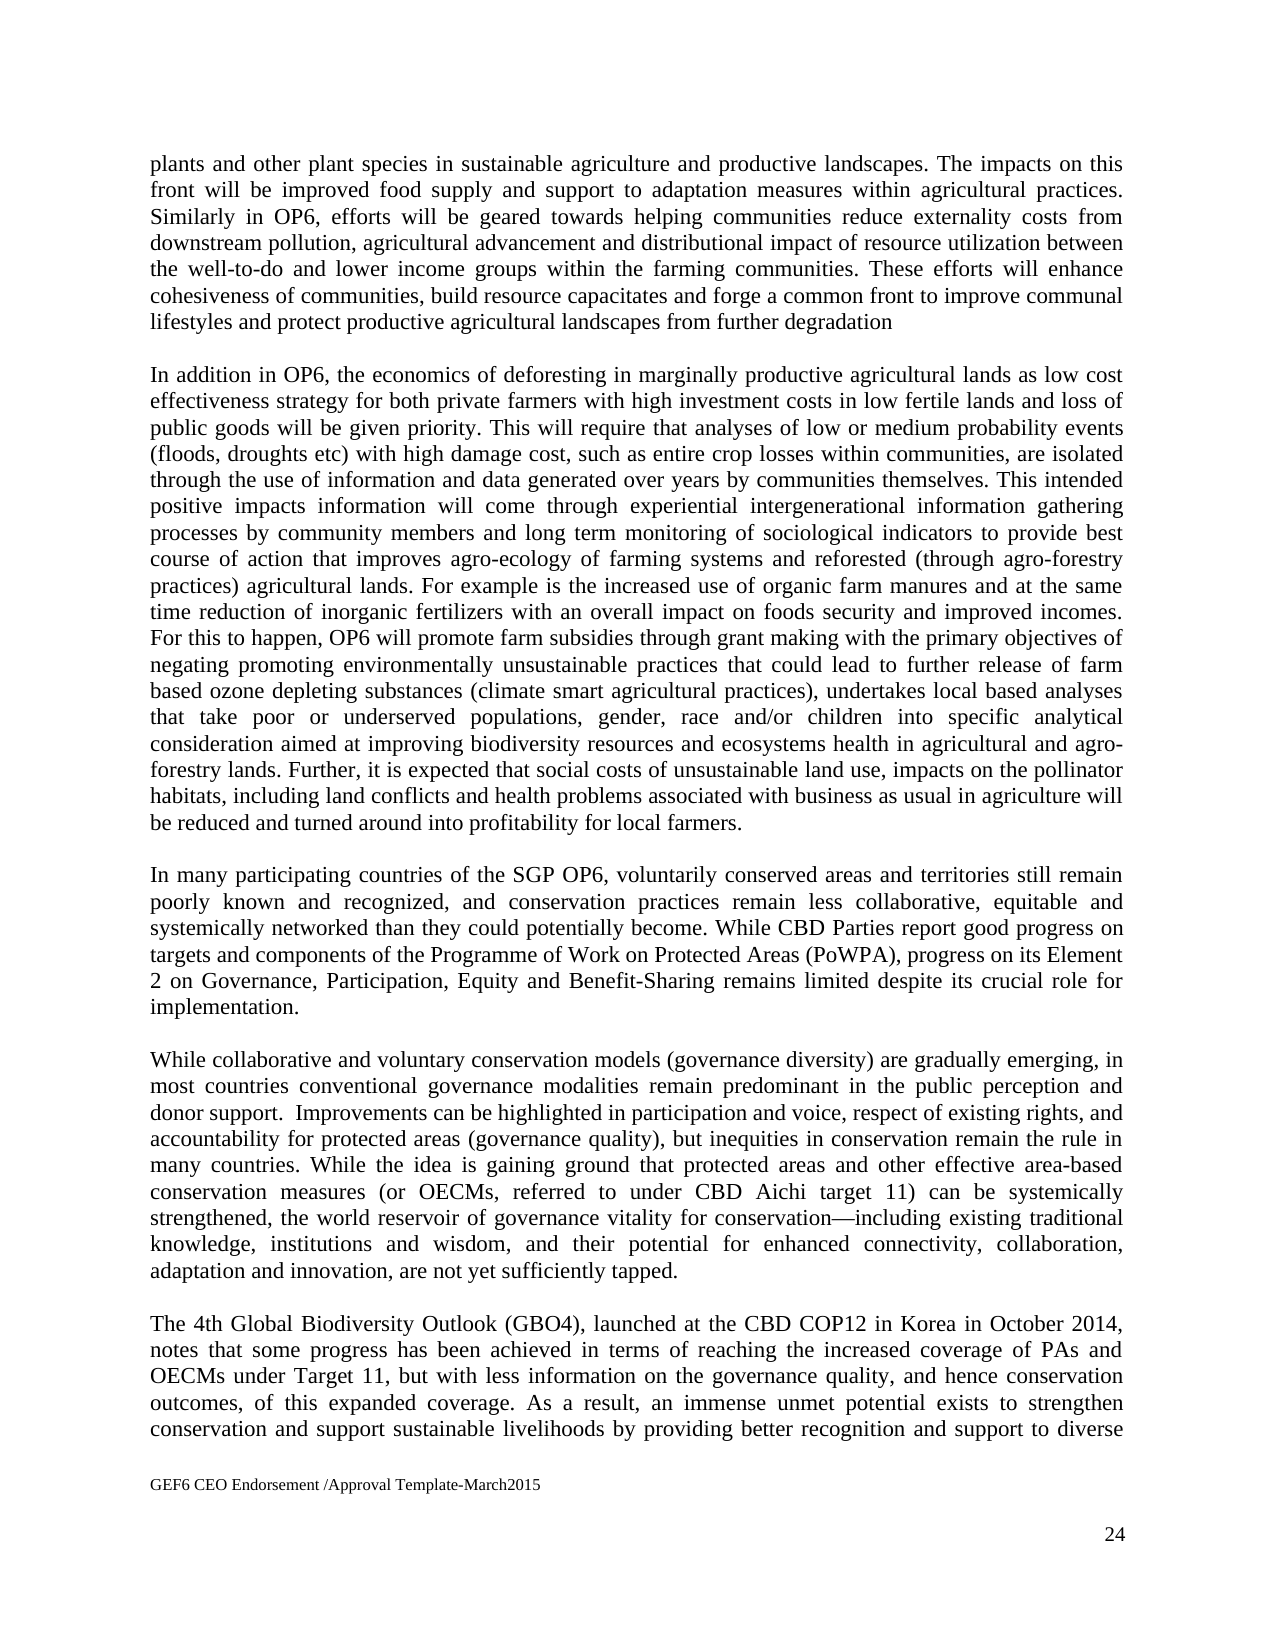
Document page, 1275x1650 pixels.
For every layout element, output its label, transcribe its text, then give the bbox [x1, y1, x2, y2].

text In many participating countries of the SGP OP6, voluntarily conserved areas and territories still remain poorly known and recognized, and conservation practices remain less collaborative, equitable and systemically networked than they could potentially become. While CBD Parties report good progress on targets and components of the Programme of Work on Protected Areas (PoWPA), progress on its Element 2 on Governance, Participation, Equity and Benefit-Sharing remains limited despite its crucial role for implementation. [150, 862, 1125, 1020]
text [150, 150, 1125, 334]
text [150, 1309, 1125, 1441]
text While collaborative and voluntary conservation models (governance diversity) are gradually emerging, in most countries conventional governance modalities remain predominant in the public perception and donor support. Improvements can be highlighted in participation and voice, respect of existing rights, and accountability for protected areas (governance quality), but inequities in conservation remain the rule in many countries. While the idea is gaining ground that protected areas and other effective area-based conservation measures (or OECMs, referred to under CBD Aichi target 11) can be systemically strengthened, the world reservoir of governance vitality for conservation—including existing traditional knowledge, institutions and wisdom, and their potential for enhanced connectivity, collaboration, adaptation and innovation, are not yet sufficiently tapped. [150, 1046, 1125, 1283]
text In addition in OP6, the economics of deforesting in marginally productive agricultural lands as low cost effectiveness strategy for both private farmers with high investment costs in low fertile lands and loss of public goods will be given priority. This will require that analyses of low or medium probability events (floods, droughts etc) with high damage cost, such as entire crop losses within communities, are isolated through the use of information and data generated over years by communities themselves. This intended positive impacts information will come through experiential intergenerational information gathering processes by community members and long term monitoring of sociological indicators to provide best course of action that improves agro-ecology of farming systems and reforested (through agro-forestry practices) agricultural lands. For example is the increased use of organic farm manures and at the same time reduction of inorganic fertilizers with an overall impact on foods security and improved incomes. For this to happen, OP6 will promote farm subsidies through grant making with the primary objectives of negating promoting environmentally unsustainable practices that could lead to further release of farm based ozone depleting substances (climate smart agricultural practices), undertakes local based analyses that take poor or underserved populations, gender, race and/or children into specific analytical consideration aimed at improving biodiversity resources and ecosystems health in agricultural and agro-forestry lands. Further, it is expected that social costs of unsustainable land use, impacts on the pollinator habitats, including land conflicts and health problems associated with business as usual in agriculture will be reduced and turned around into profitability for local farmers. [150, 361, 1125, 835]
